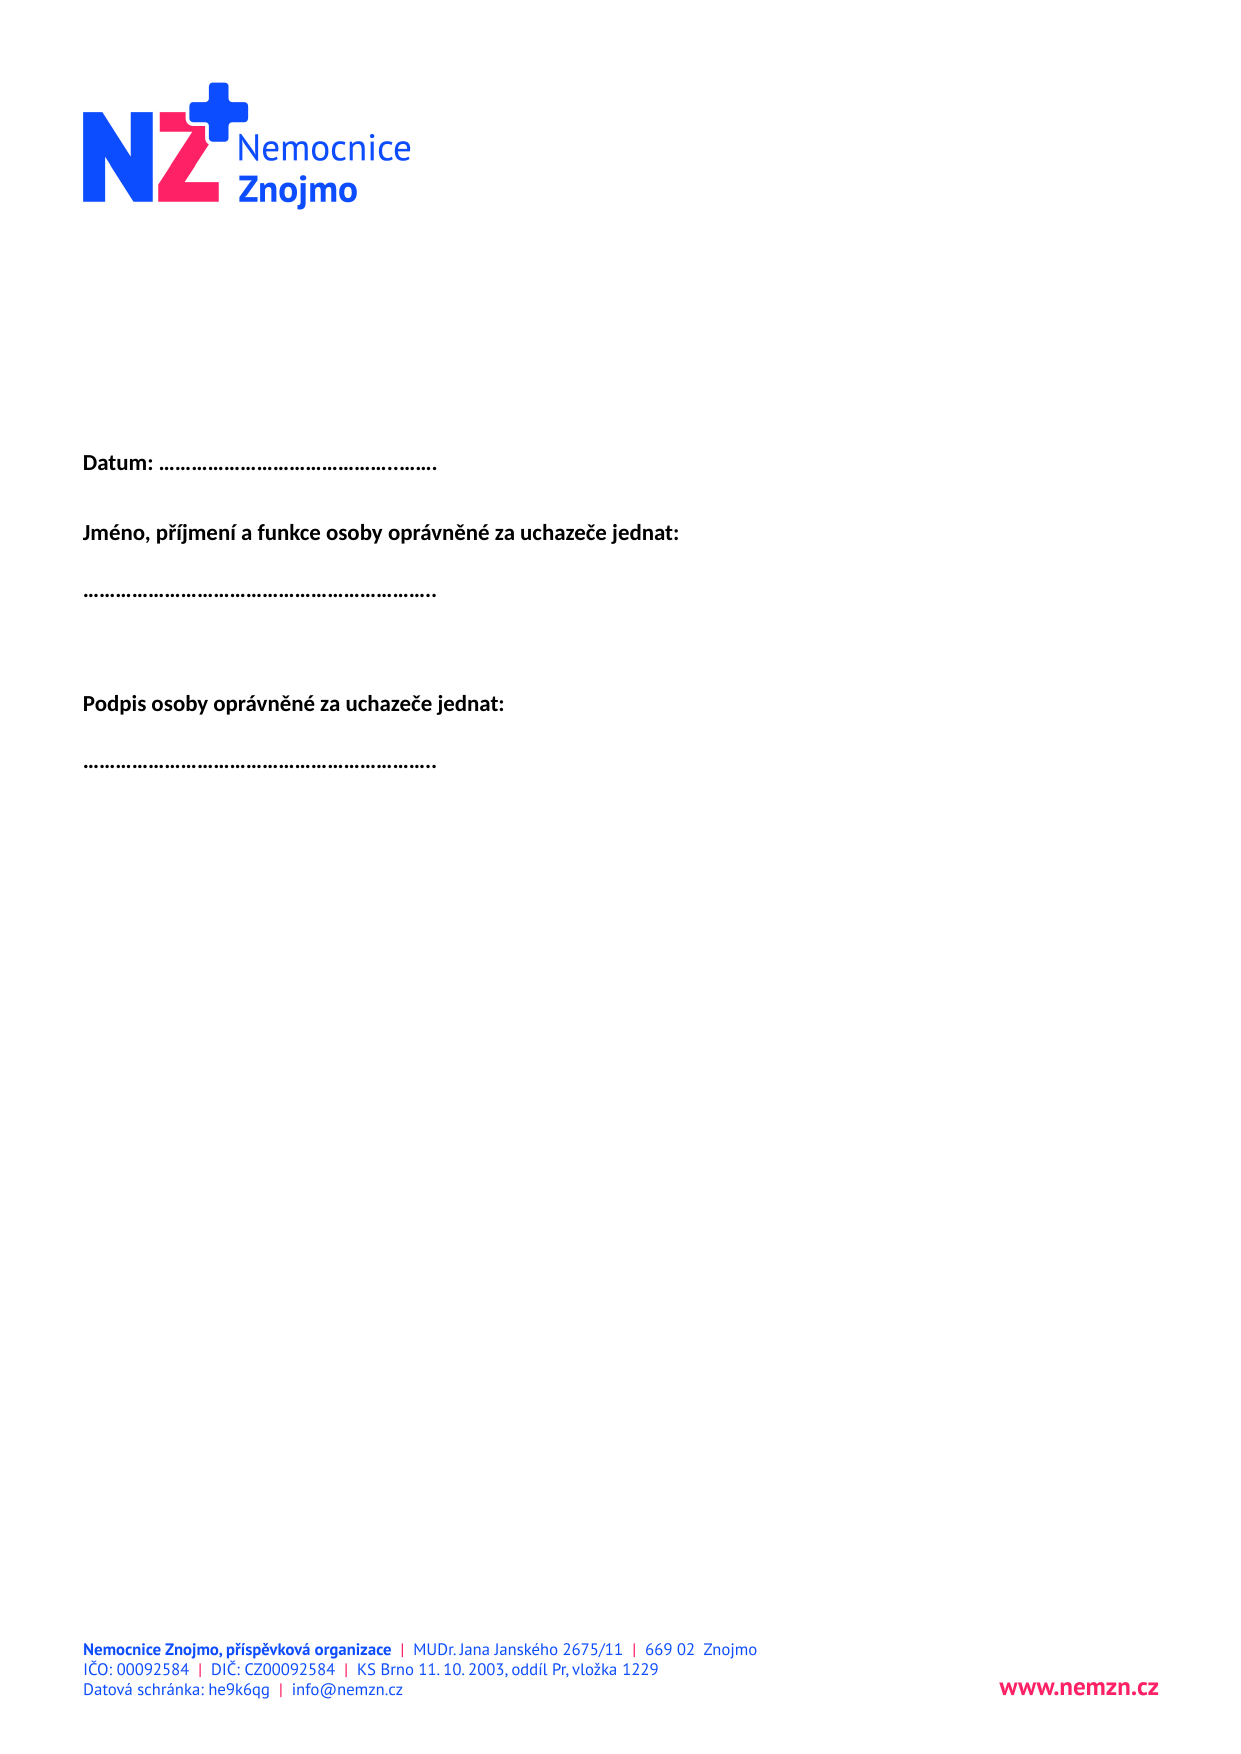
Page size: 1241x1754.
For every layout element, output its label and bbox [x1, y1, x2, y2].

picture [0, 1631, 1241, 1754]
picture [0, 0, 1241, 221]
